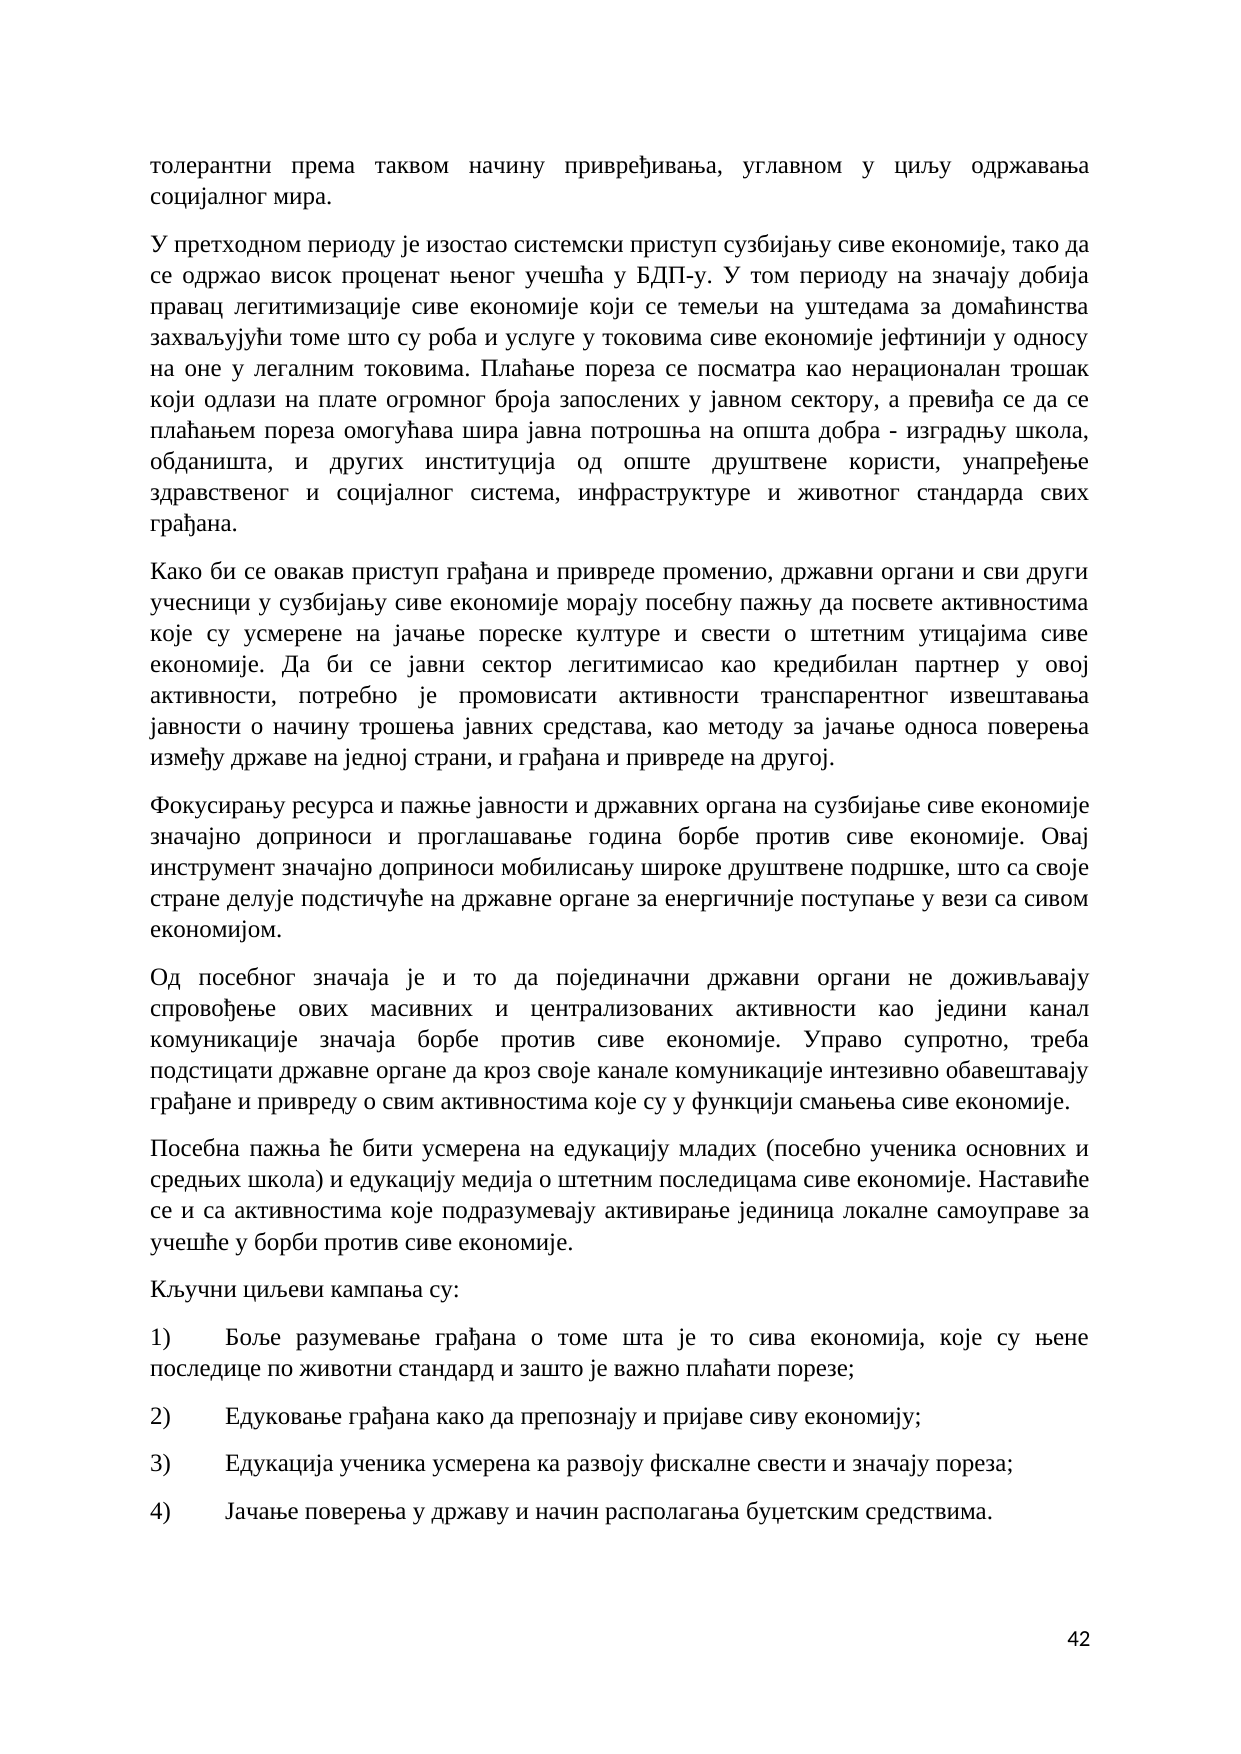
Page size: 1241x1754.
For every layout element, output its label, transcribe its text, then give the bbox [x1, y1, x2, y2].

text Фокусирању ресурса и пажње јавности и државних органа на сузбијање сиве економије значајно доприноси и проглашавање година борбе против сиве економије. Овај инструмент значајно доприноси мобилисању широке друштвене подршке, што са своје стране делује подстичуће на државне органе за енергичније поступање у вези са сивом економијом. [150, 790, 1090, 943]
text Кључни циљеви кампања су: [150, 1274, 1090, 1303]
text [150, 150, 1090, 210]
text 4) Јачање поверења у државу и начин располагања буџетским средствима. [150, 1496, 1090, 1525]
text Како би се овакав приступ грађана и привреде променио, државни органи и сви други учесници у сузбијању сиве економије морају посебну пажњу да посвете активностима које су усмерене на јачање пореске културе и свести о штетним утицајима сиве економије. Да би се јавни сектор легитимисао као кредибилан партнер у овој активности, потребно је промовисати активности транспарентног извештавања јавности о начину трошења јавних средстава, као методу за јачање односа поверења између државе на једној страни, и грађана и привреде на другој. [150, 556, 1090, 771]
text Од посебног значаја је и то да појединачни државни органи не доживљавају спровођење ових масивних и централизованих активности као једини канал комуникације значаја борбе против сиве економије. Управо супротно, треба подстицати државне органе да кроз своје канале комуникације интезивно обавештавају грађане и привреду о свим активностима које су у функцији смањења сиве економије. [150, 962, 1090, 1114]
text У претходном периоду је изостао системски приступ сузбијању сиве економије, тако да се одржао висок проценат њеног учешћа у БДП-у. У том периоду на значају добија правац легитимизације сиве економије који се темељи на уштедама за домаћинства захваљујући томе што су роба и услуге у токовима сиве економије јефтинији у односу на оне у легалним токовима. Плаћање пореза се посматра као нерационалан трошак који одлази на плате огромног броја запослених у јавном сектору, а превиђа се да се плаћањем пореза омогућава шира јавна потрошња на општа добра - изградњу школа, обданишта, и других институција од опште друштвене користи, унапређење здравственог и социјалног система, инфраструктуре и животног стандарда свих грађана. [150, 229, 1090, 537]
text Посебна пажња ће бити усмерена на едукацију младих (посебно ученика основних и средњих школа) и едукацију медија о штетним последицама сиве економије. Наставиће се и са активностима које подразумевају активирање јединица локалне самоуправе за учешће у борби против сиве економије. [150, 1133, 1090, 1255]
text 2) Едуковање грађана како да препознају и пријаве сиву економију; [150, 1401, 1090, 1429]
text 1) Боље разумевање грађана о томе шта је то сива економија, које су њене последице по животни стандард и зашто је важно плаћати порезе; [150, 1322, 1090, 1382]
text 3) Едукација ученика усмерена ка развоју фискалне свести и значају пореза; [150, 1448, 1090, 1477]
